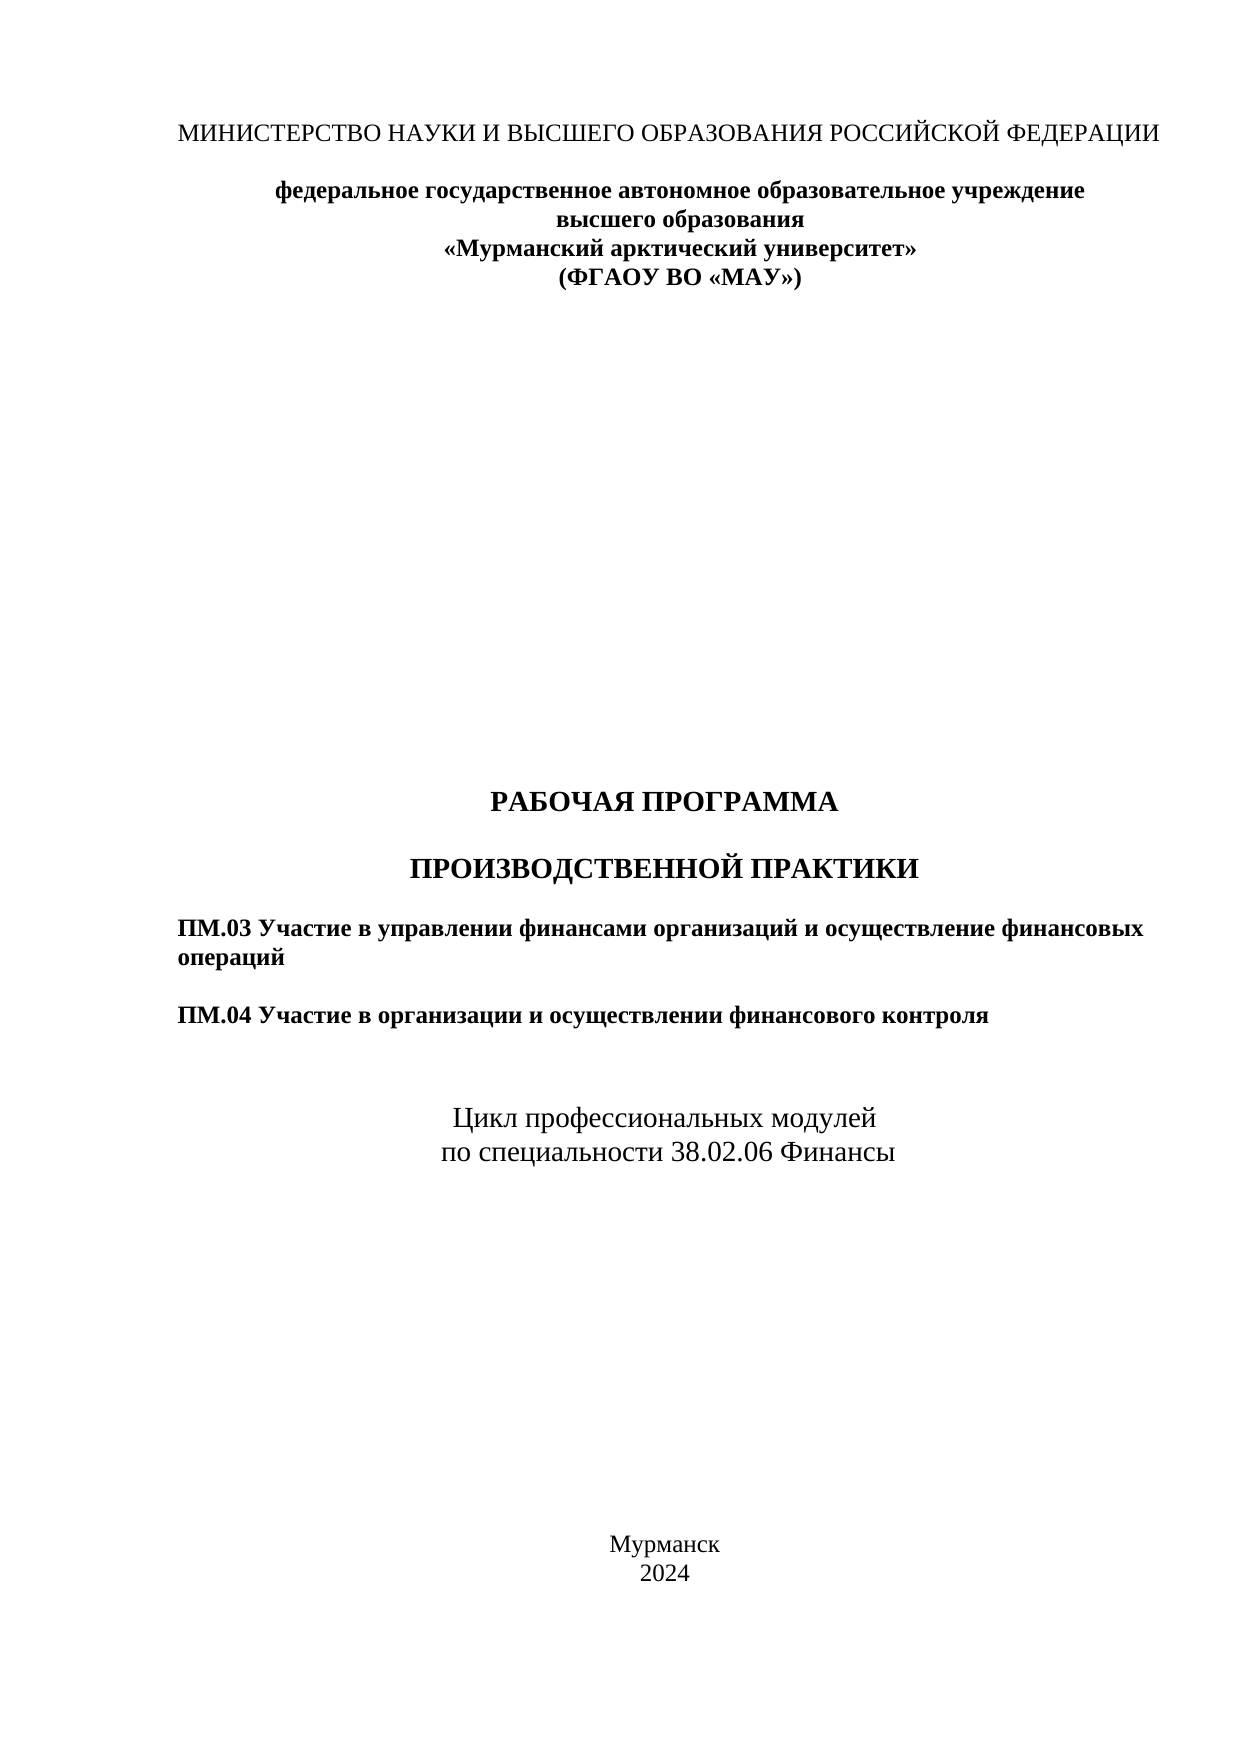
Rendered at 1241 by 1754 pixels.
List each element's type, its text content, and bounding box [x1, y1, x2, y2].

text РАБОЧАЯ ПРОГРАММа [177, 784, 1152, 818]
text ПРОИЗВОДСТВЕННОЙ ПРАКТИКИ [177, 851, 1152, 885]
text МИНИСТЕРСТВО НАУКИ И ВЫСШЕГО ОБРАЗОВАНИЯ РОССИЙСКОЙ ФЕДЕРАЦИИ [118, 118, 1181, 147]
text высшего образования [177, 204, 1152, 233]
text ПМ.04 Участие в организации и осуществлении финансового контроля [177, 1000, 1152, 1028]
text Цикл профессиональных модулей [177, 1100, 1152, 1134]
text (ФГАОУ ВО «МАУ») [177, 262, 1152, 291]
text 2024 [177, 1558, 1152, 1587]
text федеральное государственное автономное образовательное учреждение [177, 176, 1152, 204]
text по специальности 38.02.06 Финансы [177, 1134, 1152, 1167]
text Мурманск [177, 1529, 1152, 1558]
text «Мурманский арктический университет» [177, 233, 1152, 262]
text ПМ.03 Участие в управлении финансами организаций и осуществление финансовых операций [177, 913, 1152, 971]
